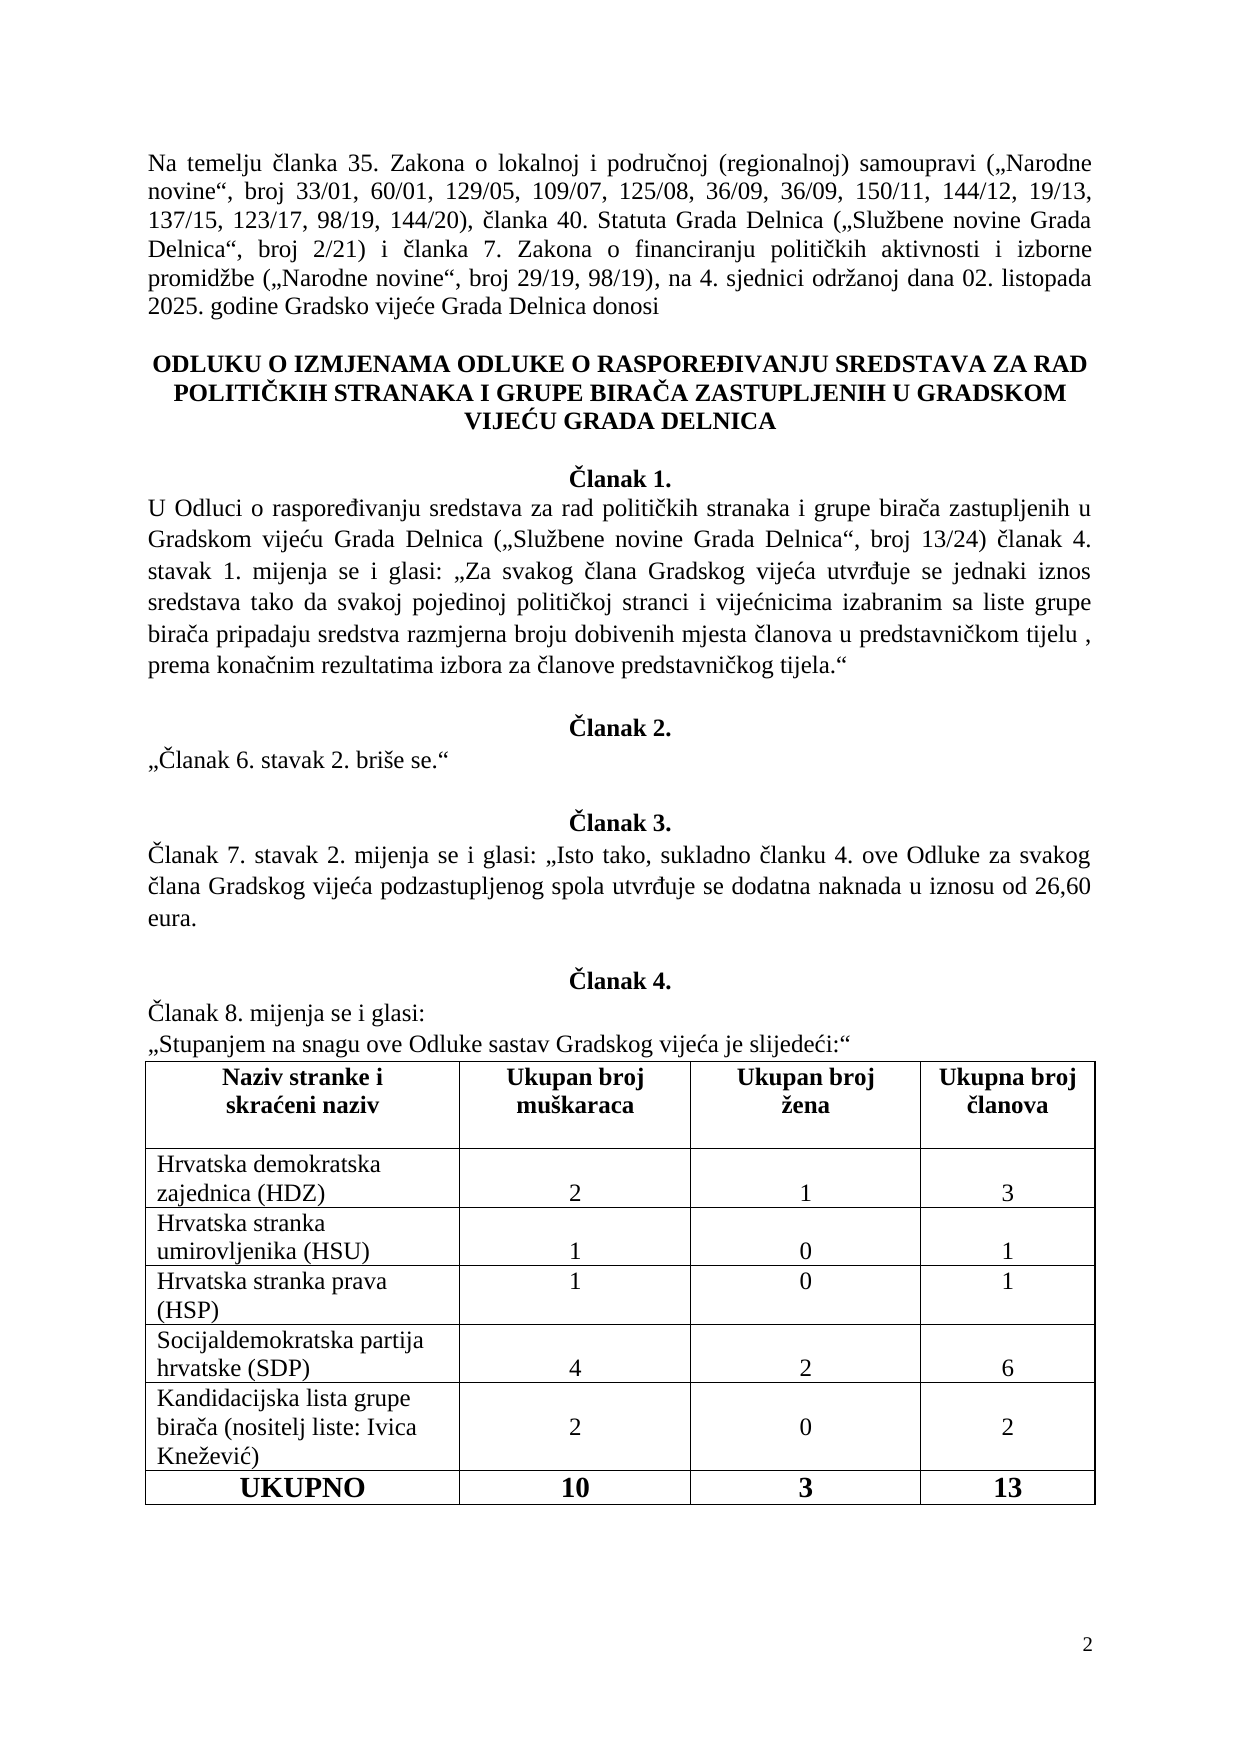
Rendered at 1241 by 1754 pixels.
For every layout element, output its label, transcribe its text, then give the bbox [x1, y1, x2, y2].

table_cell 13 [921, 1471, 1094, 1504]
text „Stupanjem na snagu ove Odluke sastav Gradskog vijeća je slijedeći:“ [148, 1029, 1093, 1058]
text U Odluci o raspoređivanju sredstava za rad političkih stranaka i grupe birača zastupljenih u Gradskom vijeću Grada Delnica („Službene novine Grada Delnica“, broj 13/24) članak 4. stavak 1. mijenja se i glasi: „Za svakog člana Gradskog vijeća utvrđuje se jednaki iznos sredstava tako da svakoj pojedinoj političkoj stranci i vijećnicima izabranim sa liste grupe birača pripadaju sredstva razmjerna broju dobivenih mjesta članova u predstavničkom tijelu , prema konačnim rezultatima izbora za članove predstavničkog tijela.“ [148, 493, 1093, 679]
table_cell 1 [921, 1208, 1094, 1265]
table_cell 0 [691, 1208, 920, 1265]
table_cell Hrvatska stranka prava (HSP) [146, 1266, 459, 1324]
text Članak 2. [148, 713, 1093, 742]
table_cell 0 [691, 1383, 920, 1469]
text ODLUKU O IZMJENAMA ODLUKE O RASPOREĐIVANJU SREDSTAVA ZA RAD POLITIČKIH STRANAKA I GRUPE BIRAČA ZASTUPLJENIH U GRADSKOM VIJEĆU GRADA DELNICA [148, 349, 1093, 435]
table_cell 1 [921, 1266, 1094, 1324]
text Članak 1. [148, 464, 1093, 493]
table_cell 2 [460, 1149, 690, 1207]
table_cell Hrvatska stranka umirovljenika (HSU) [146, 1208, 459, 1265]
table_header Naziv stranke i skraćeni naziv [146, 1062, 459, 1148]
table_cell 1 [460, 1208, 690, 1265]
table_cell 3 [921, 1149, 1094, 1207]
table_header Ukupna broj članova [921, 1062, 1094, 1148]
text Članak 3. [148, 808, 1093, 837]
table_cell Kandidacijska lista grupe birača (nositelj liste: Ivica Knežević) [146, 1383, 459, 1469]
table_cell 1 [691, 1149, 920, 1207]
text Članak 4. [148, 966, 1093, 995]
table_cell UKUPNO [146, 1471, 459, 1504]
table_cell 1 [460, 1266, 690, 1324]
table_cell 4 [460, 1325, 690, 1382]
table_cell 6 [921, 1325, 1094, 1382]
table_cell 2 [460, 1383, 690, 1469]
table_cell 10 [460, 1471, 690, 1504]
text Članak 8. mijenja se i glasi: [148, 998, 1093, 1026]
table_header Ukupan broj muškaraca [460, 1062, 690, 1148]
table_cell 3 [691, 1471, 920, 1504]
table_cell 0 [691, 1266, 920, 1324]
table_cell Hrvatska demokratska zajednica (HDZ) [146, 1149, 459, 1207]
table_cell 2 [691, 1325, 920, 1382]
table_header Ukupan broj žena [691, 1062, 920, 1148]
table_cell Socijaldemokratska partija hrvatske (SDP) [146, 1325, 459, 1382]
text „Članak 6. stavak 2. briše se.“ [148, 745, 1093, 774]
text Na temelju članka 35. Zakona o lokalnoj i područnoj (regionalnoj) samoupravi („Narodne novine“, broj 33/01, 60/01, 129/05, 109/07, 125/08, 36/09, 36/09, 150/11, 144/12, 19/13, 137/15, 123/17, 98/19, 144/20), članka 40. Statuta Grada Delnica („Službene novine Grada Delnica“, broj 2/21) i članka 7. Zakona o financiranju političkih aktivnosti i izborne promidžbe („Narodne novine“, broj 29/19, 98/19), na 4. sjednici održanoj dana 02. listopada 2025. godine Gradsko vijeće Grada Delnica donosi [148, 148, 1093, 320]
table_cell 2 [921, 1383, 1094, 1469]
text Članak 7. stavak 2. mijenja se i glasi: „Isto tako, sukladno članku 4. ove Odluke za svakog člana Gradskog vijeća podzastupljenog spola utvrđuje se dodatna naknada u iznosu od 26,60 eura. [148, 840, 1093, 932]
